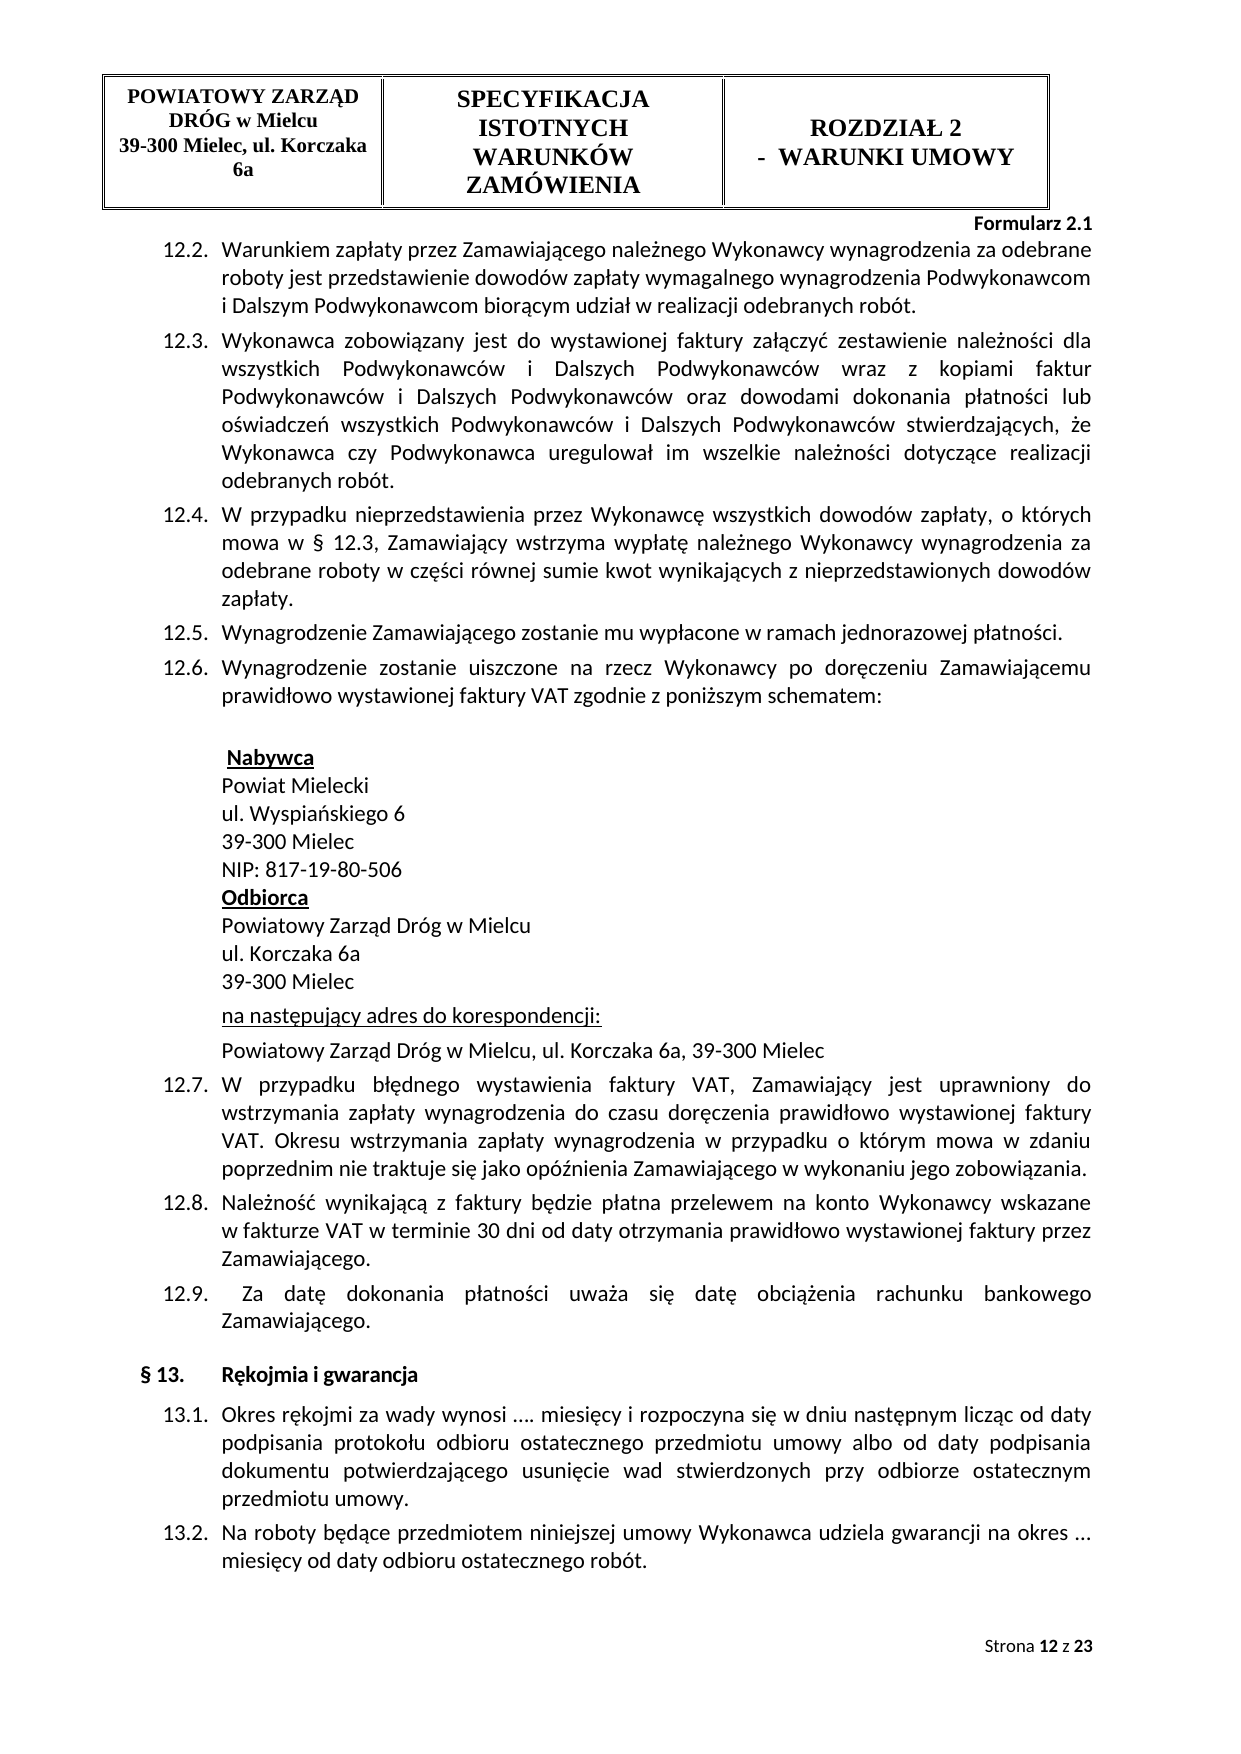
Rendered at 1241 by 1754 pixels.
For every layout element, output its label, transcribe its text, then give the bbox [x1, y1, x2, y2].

subtitle Rękojmia i gwarancja [162, 1360, 1093, 1388]
text ul. Wyspiańskiego 6 [192, 799, 1093, 827]
subtitle Należność wynikającą z faktury będzie płatna przelewem na konto Wykonawcy wskazane w fakturze VAT w terminie 30 dni od daty otrzymania prawidłowo wystawionej faktury przez Zamawiającego. [162, 1188, 1093, 1272]
subtitle Warunkiem zapłaty przez Zamawiającego należnego Wykonawcy wynagrodzenia za odebrane roboty jest przedstawienie dowodów zapłaty wymagalnego wynagrodzenia Podwykonawcom i Dalszym Podwykonawcom biorącym udział w realizacji odebranych robót. [162, 235, 1093, 319]
subtitle Za datę dokonania płatności uważa się datę obciążenia rachunku bankowego Zamawiającego. [162, 1279, 1093, 1335]
subtitle Okres rękojmi za wady wynosi …. miesięcy i rozpoczyna się w dniu następnym licząc od daty podpisania protokołu odbioru ostatecznego przedmiotu umowy albo od daty podpisania dokumentu potwierdzającego usunięcie wad stwierdzonych przy odbiorze ostatecznym przedmiotu umowy. [162, 1400, 1093, 1512]
subtitle W przypadku błędnego wystawienia faktury VAT, Zamawiający jest uprawniony do wstrzymania zapłaty wynagrodzenia do czasu doręczenia prawidłowo wystawionej faktury VAT. Okresu wstrzymania zapłaty wynagrodzenia w przypadku o którym mowa w zdaniu poprzednim nie traktuje się jako opóźnienia Zamawiającego w wykonaniu jego zobowiązania. [162, 1070, 1093, 1182]
text Odbiorca [192, 883, 1093, 911]
subtitle Wynagrodzenie zostanie uiszczone na rzecz Wykonawcy po doręczeniu Zamawiającemu prawidłowo wystawionej faktury VAT zgodnie z poniższym schematem: [162, 653, 1093, 709]
text NIP: 817-19-80-506 [192, 855, 1093, 883]
text na następujący adres do korespondencji: [221, 1001, 1093, 1029]
text 39-300 Mielec [192, 967, 1093, 995]
subtitle W przypadku nieprzedstawienia przez Wykonawcę wszystkich dowodów zapłaty, o których mowa w § 12.3, Zamawiający wstrzyma wypłatę należnego Wykonawcy wynagrodzenia za odebrane roboty w części równej sumie kwot wynikających z nieprzedstawionych dowodów zapłaty. [162, 500, 1093, 612]
text Powiat Mielecki [192, 771, 1093, 799]
text ul. Korczaka 6a [192, 939, 1093, 967]
subtitle Wynagrodzenie Zamawiającego zostanie mu wypłacone w ramach jednorazowej płatności. [162, 618, 1093, 646]
text Powiatowy Zarząd Dróg w Mielcu [192, 911, 1093, 939]
subtitle Powiatowy Zarząd Dróg w Mielcu, ul. Korczaka 6a, 39-300 Mielec [221, 1036, 1093, 1064]
text 39-300 Mielec [192, 827, 1093, 855]
subtitle Wykonawca zobowiązany jest do wystawionej faktury załączyć zestawienie należności dla wszystkich Podwykonawców i Dalszych Podwykonawców wraz z kopiami faktur Podwykonawców i Dalszych Podwykonawców oraz dowodami dokonania płatności lub oświadczeń wszystkich Podwykonawców i Dalszych Podwykonawców stwierdzających, że Wykonawca czy Podwykonawca uregulował im wszelkie należności dotyczące realizacji odebranych robót. [162, 326, 1093, 494]
subtitle Na roboty będące przedmiotem niniejszej umowy Wykonawca udziela gwarancji na okres … miesięcy od daty odbioru ostatecznego robót. [162, 1518, 1093, 1574]
text Nabywca [192, 743, 1093, 771]
